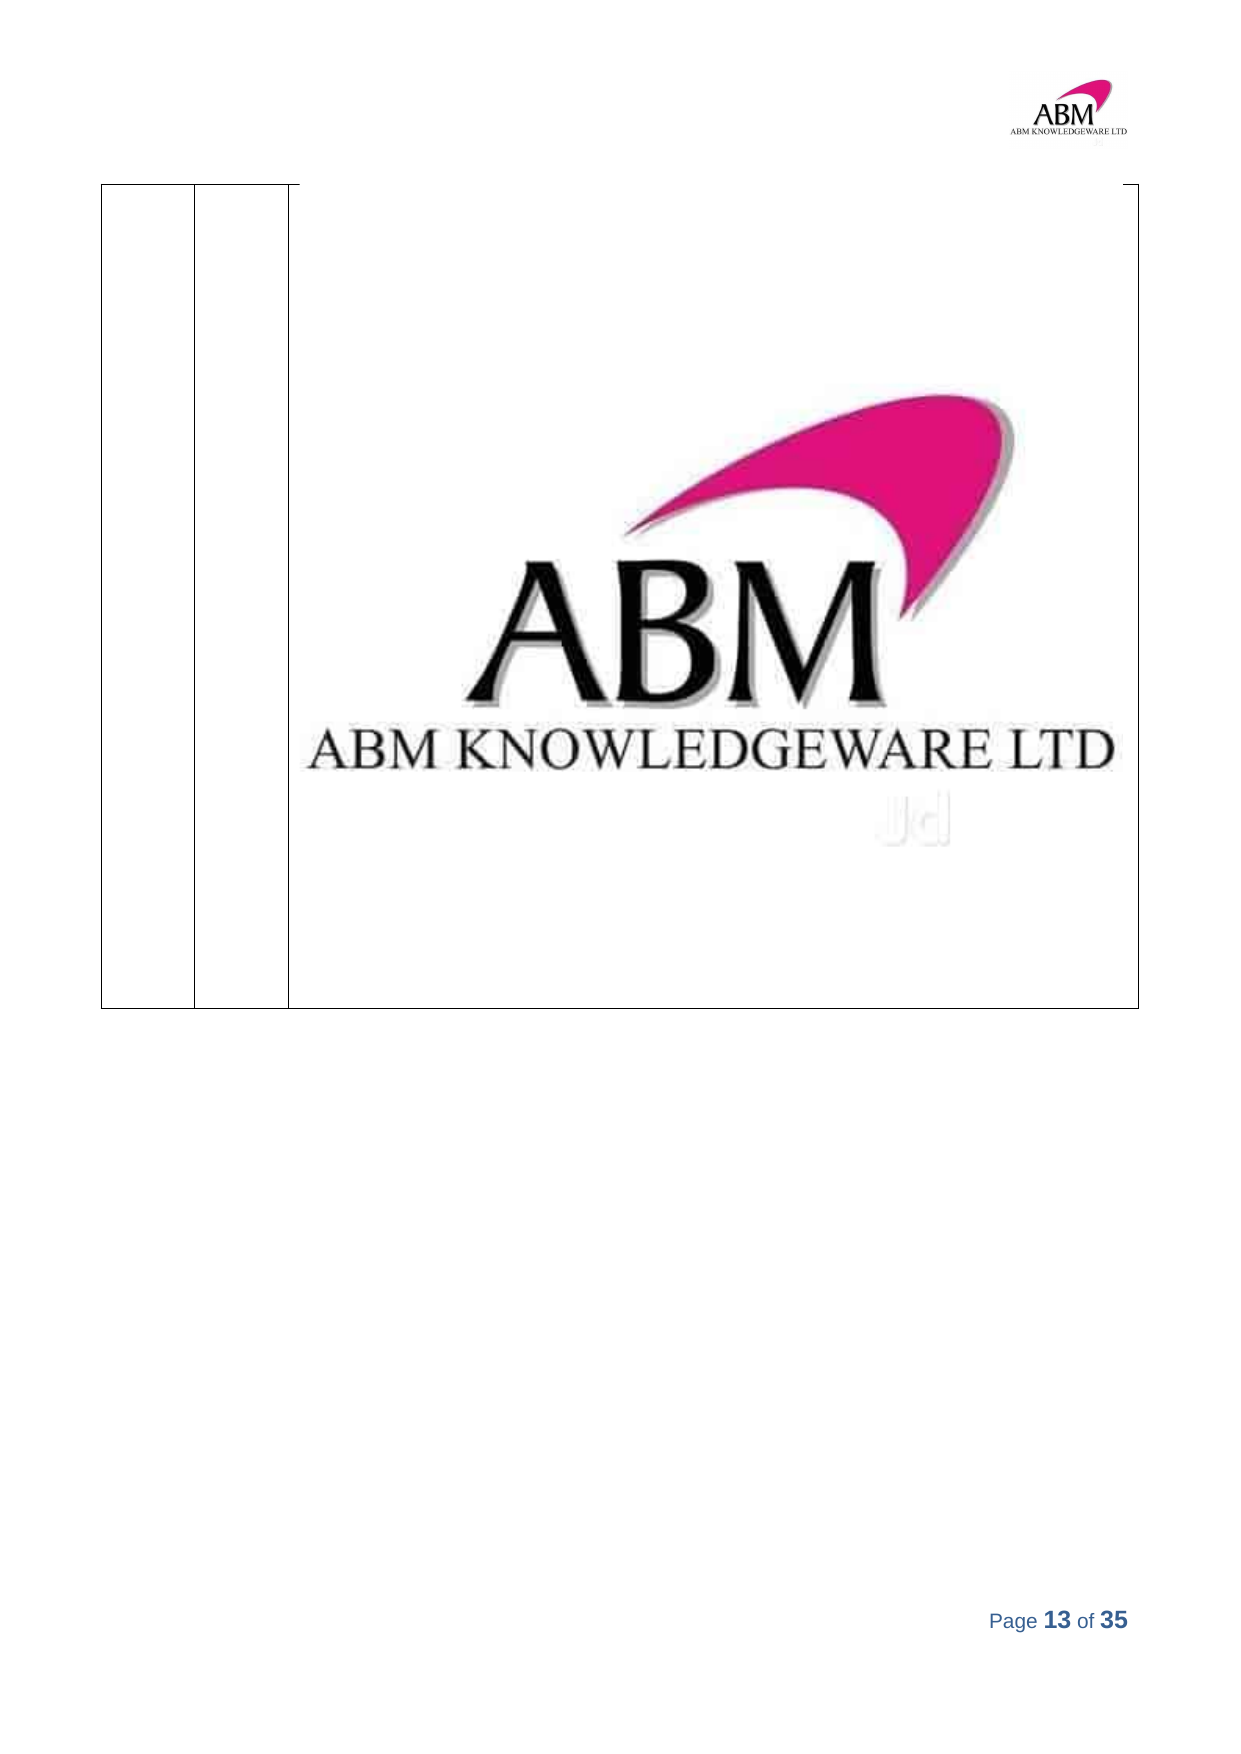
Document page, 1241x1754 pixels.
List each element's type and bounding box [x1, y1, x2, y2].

picture [1009, 71, 1128, 149]
picture [299, 184, 1123, 1008]
